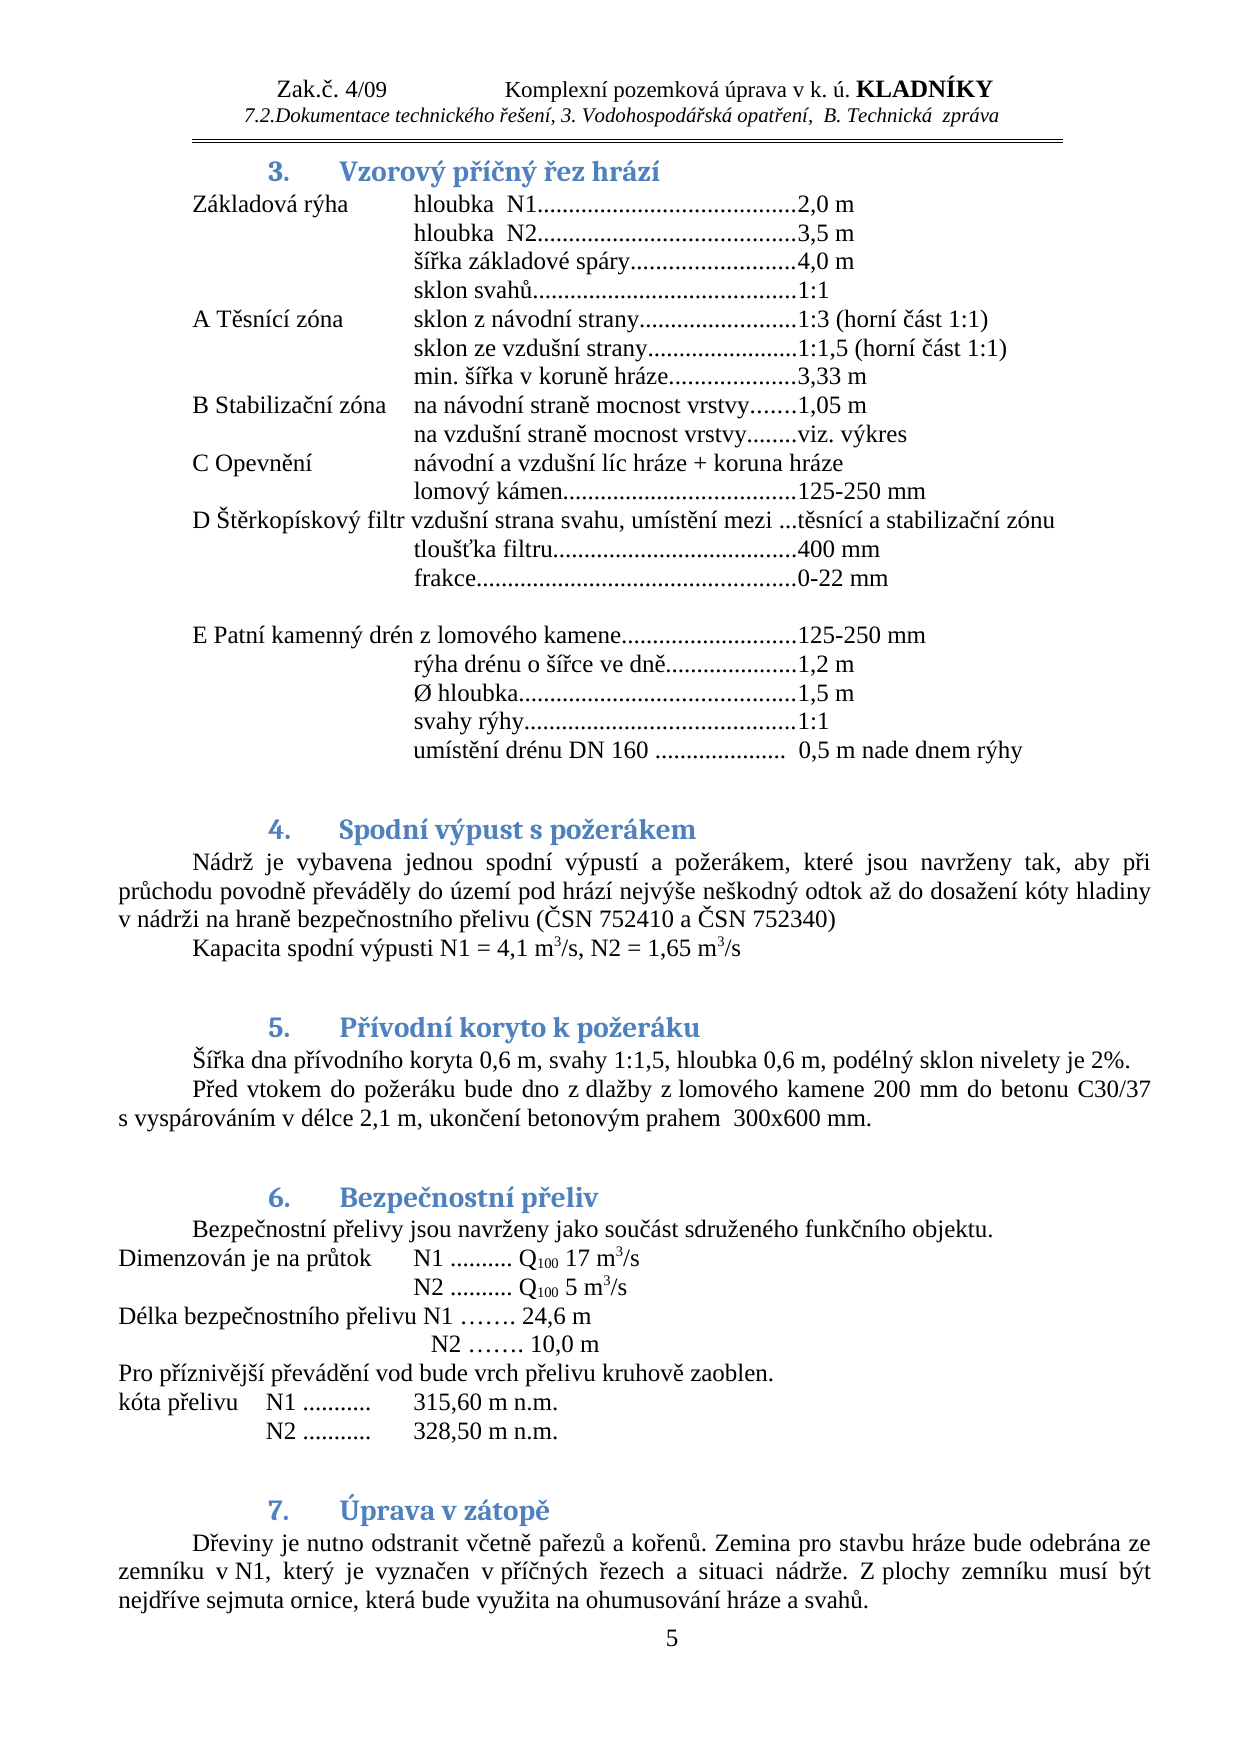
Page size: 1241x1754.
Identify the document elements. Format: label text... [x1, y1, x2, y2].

text N2 ........... 328,50 m n.m. [118, 1416, 1152, 1444]
text Ø hloubka [118, 678, 1152, 706]
text Dřeviny je nutno odstranit včetně pařezů a kořenů. Zemina pro stavbu hráze bude odebrána ze zemníku v N1, který je vyznačen v příčných řezech a situaci nádrže. Z plochy zemníku musí být nejdříve sejmuta ornice, která bude využita na ohumusování hráze a svahů. [118, 1528, 1152, 1614]
subtitle Bezpečnostní přeliv [268, 1181, 1152, 1214]
text sklon svahů 1:1 [118, 275, 1152, 304]
text Kapacita spodní výpusti N1 = 4,1 m3/s, N2 = 1,65 m3/s [118, 933, 1152, 962]
subtitle Přívodní koryto k požeráku [268, 1012, 1152, 1045]
text C Opevnění návodní a vzdušní líc hráze + koruna hráze [118, 448, 1152, 476]
text tloušťka filtru [118, 534, 1152, 563]
text N2 .......... Q100 5 m3/s [118, 1272, 1152, 1301]
text B Stabilizační zóna na návodní straně mocnost vrstvy [118, 390, 1152, 419]
subtitle Úprava v zátopě [268, 1494, 1152, 1528]
subtitle Spodní výpust s požerákem [268, 813, 1152, 847]
text na vzdušní straně mocnost vrstvy viz. výkres [118, 419, 1152, 448]
text frakce 0- [118, 563, 1152, 591]
text sklon ze vzdušní strany 1:1,5 (horní část 1:1) [118, 333, 1152, 361]
text rýha drénu o šířce ve dně [118, 649, 1152, 678]
text E Patní kamenný drén z lomového kamene 125- [118, 620, 1152, 649]
text svahy rýhy 1:1 [118, 706, 1152, 735]
text Bezpečnostní přelivy jsou navrženy jako součást sdruženého funkčního objektu. [118, 1214, 1152, 1243]
text umístění drénu DN 160 ..................... 0,5 m nade dnem rýhy [118, 735, 1152, 764]
text D Štěrkopískový filtr vzdušní strana svahu, umístění mezi těsnící a stabilizační zónu [118, 505, 1152, 534]
text Základová rýha hloubka N1 2,0 m [118, 189, 1152, 218]
text šířka základové spáry [118, 246, 1152, 275]
text A Těsnící zóna sklon z návodní strany 1:3 (horní část 1:1) [118, 304, 1152, 333]
text hloubka N2 3,5 m [118, 218, 1152, 246]
text kóta přelivu N1 ........... 315,60 m n.m. [118, 1387, 1152, 1416]
text Dimenzován je na průtok N1 .......... Q100 17 m3/s [118, 1243, 1152, 1272]
text Šířka dna přívodního koryta , svahy 1:1,5, hloubka 0,6 m, podélný sklon nivelety je 2%. [118, 1045, 1152, 1074]
text N2 ……. 10,0 m [118, 1329, 1152, 1358]
text Nádrž je vybavena jednou spodní výpustí a požerákem, které jsou navrženy tak, aby při průchodu povodně převáděly do území pod hrází nejvýše neškodný odtok až do dosažení kóty hladiny v nádrži na hraně bezpečnostního přelivu (ČSN ČSN 752340) [118, 847, 1152, 933]
text lomový kámen 125- [118, 476, 1152, 505]
subtitle Vzorový příčný řez hrází [268, 155, 1152, 189]
text Pro příznivější převádění vod bude vrch přelivu kruhově zaoblen. [118, 1358, 1152, 1387]
text Před vtokem do požeráku bude dno z dlažby z lomového kamene do betonu C30/37 s vyspárováním v délce , ukončení betonovým prahem 300x600 mm. [118, 1074, 1152, 1131]
text min. šířka v koruně hráze [118, 361, 1152, 390]
text Délka bezpečnostního přelivu N1 ……. 24,6 m [118, 1301, 1152, 1329]
